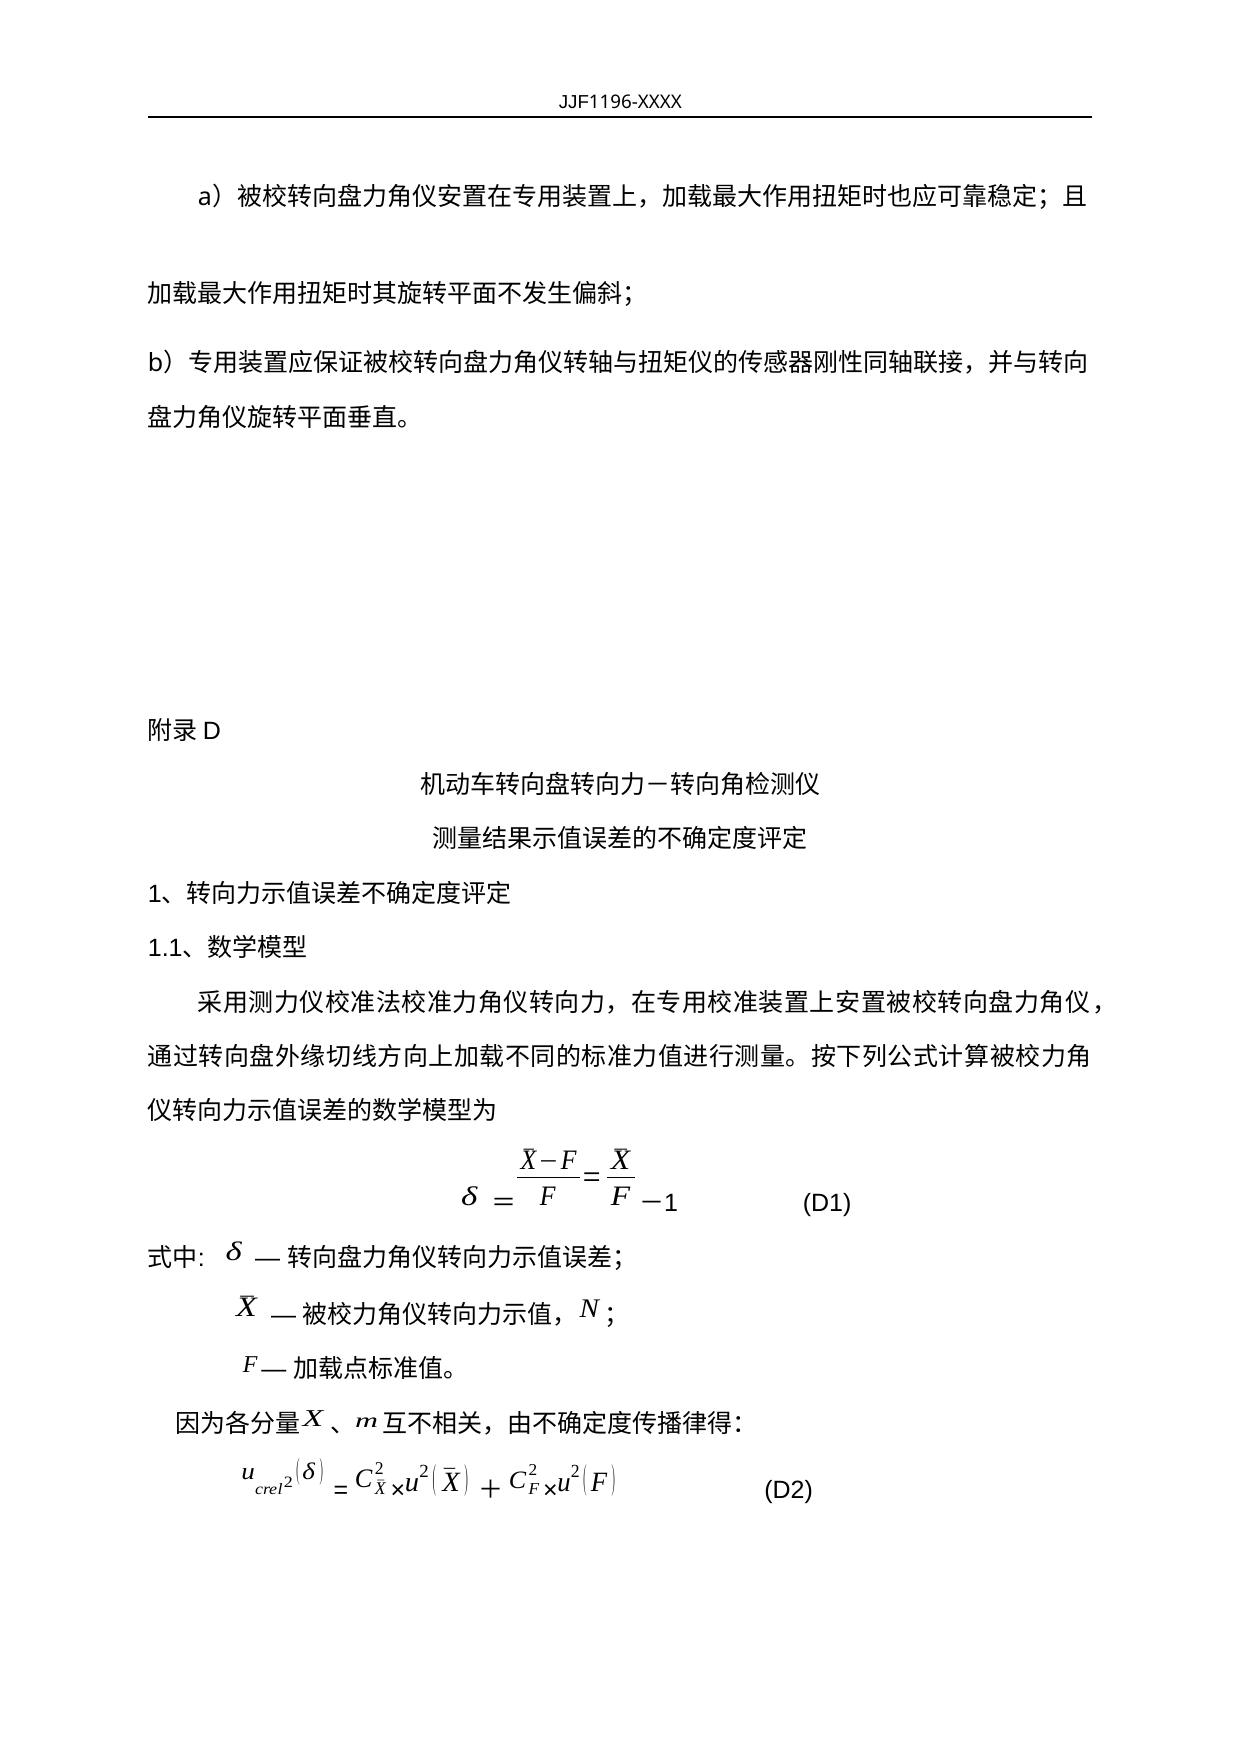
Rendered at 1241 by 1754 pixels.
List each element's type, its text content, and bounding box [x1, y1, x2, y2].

list = × ＋ × (D2) [191, 1457, 1092, 1506]
list 因为各分量、互不相关，由不确定度传播律得： [148, 1403, 1092, 1439]
text 1、转向力示值误差不确定度评定 [148, 873, 1092, 909]
text 附录D [148, 710, 1092, 746]
text 机动车转向盘转向力－转向角检测仪 [148, 764, 1092, 801]
text — 被校力角仪转向力示值，； [148, 1292, 1092, 1331]
text — 加载点标准值。 [148, 1349, 1092, 1385]
text ＝－1 (D1) [148, 1145, 1092, 1219]
list 1.1、数学模型 [148, 928, 1092, 964]
text 式中: — 转向盘力角仪转向力示值误差； [148, 1237, 1092, 1274]
text 测量结果示值误差的不确定度评定 [148, 819, 1092, 855]
list 采用测力仪校准法校准力角仪转向力，在专用校准装置上安置被校转向盘力角仪，通过转向盘外缘切线方向上加载不同的标准力值进行测量。按下列公式计算被校力角仪转向力示值误差的数学模型为 [148, 982, 1092, 1127]
text a）被校转向盘力角仪安置在专用装置上，加载最大作用扭矩时也应可靠稳定；且加载最大作用扭矩时其旋转平面不发生偏斜； [148, 162, 1092, 324]
text b）专用装置应保证被校转向盘力角仪转轴与扭矩仪的传感器刚性同轴联接，并与转向盘力角仪旋转平面垂直。 [148, 343, 1092, 433]
